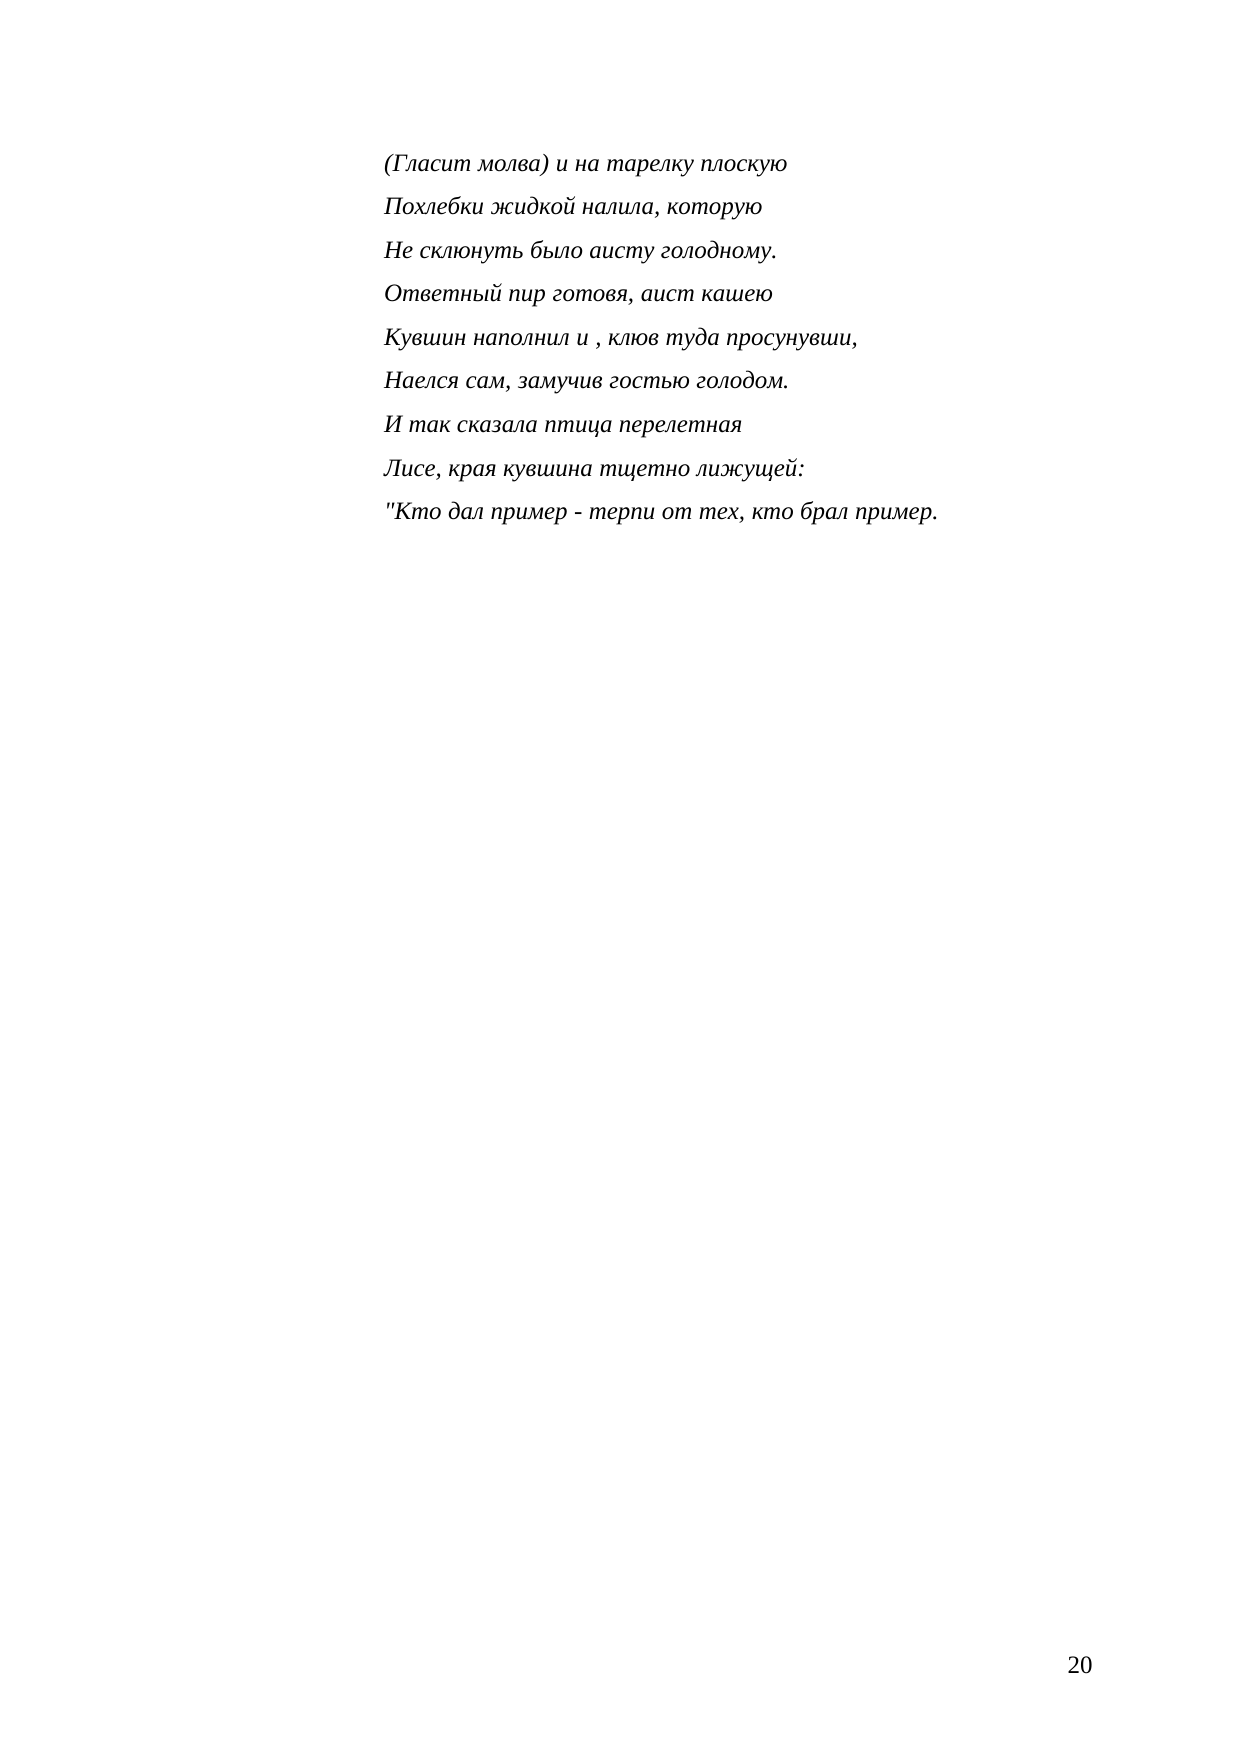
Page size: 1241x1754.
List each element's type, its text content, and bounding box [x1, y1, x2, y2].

text И так сказала птица перелетная [148, 409, 1092, 438]
text Ответный пир готовя, аист кашею [148, 278, 1092, 307]
text Наелся сам, замучив гостью голодом. [148, 365, 1092, 394]
text (Гласит молва) и на тарелку плоскую [148, 148, 1092, 177]
text Лисе, края кувшина тщетно лижущей: [148, 452, 1092, 482]
text Не склюнуть было аисту голодному. [148, 235, 1092, 264]
text Кувшин наполнил и , клюв туда просунувши, [148, 322, 1092, 351]
text "Кто дал пример - терпи от тех, кто брал пример. [148, 496, 1092, 525]
text Похлебки жидкой налила, которую [148, 191, 1092, 220]
